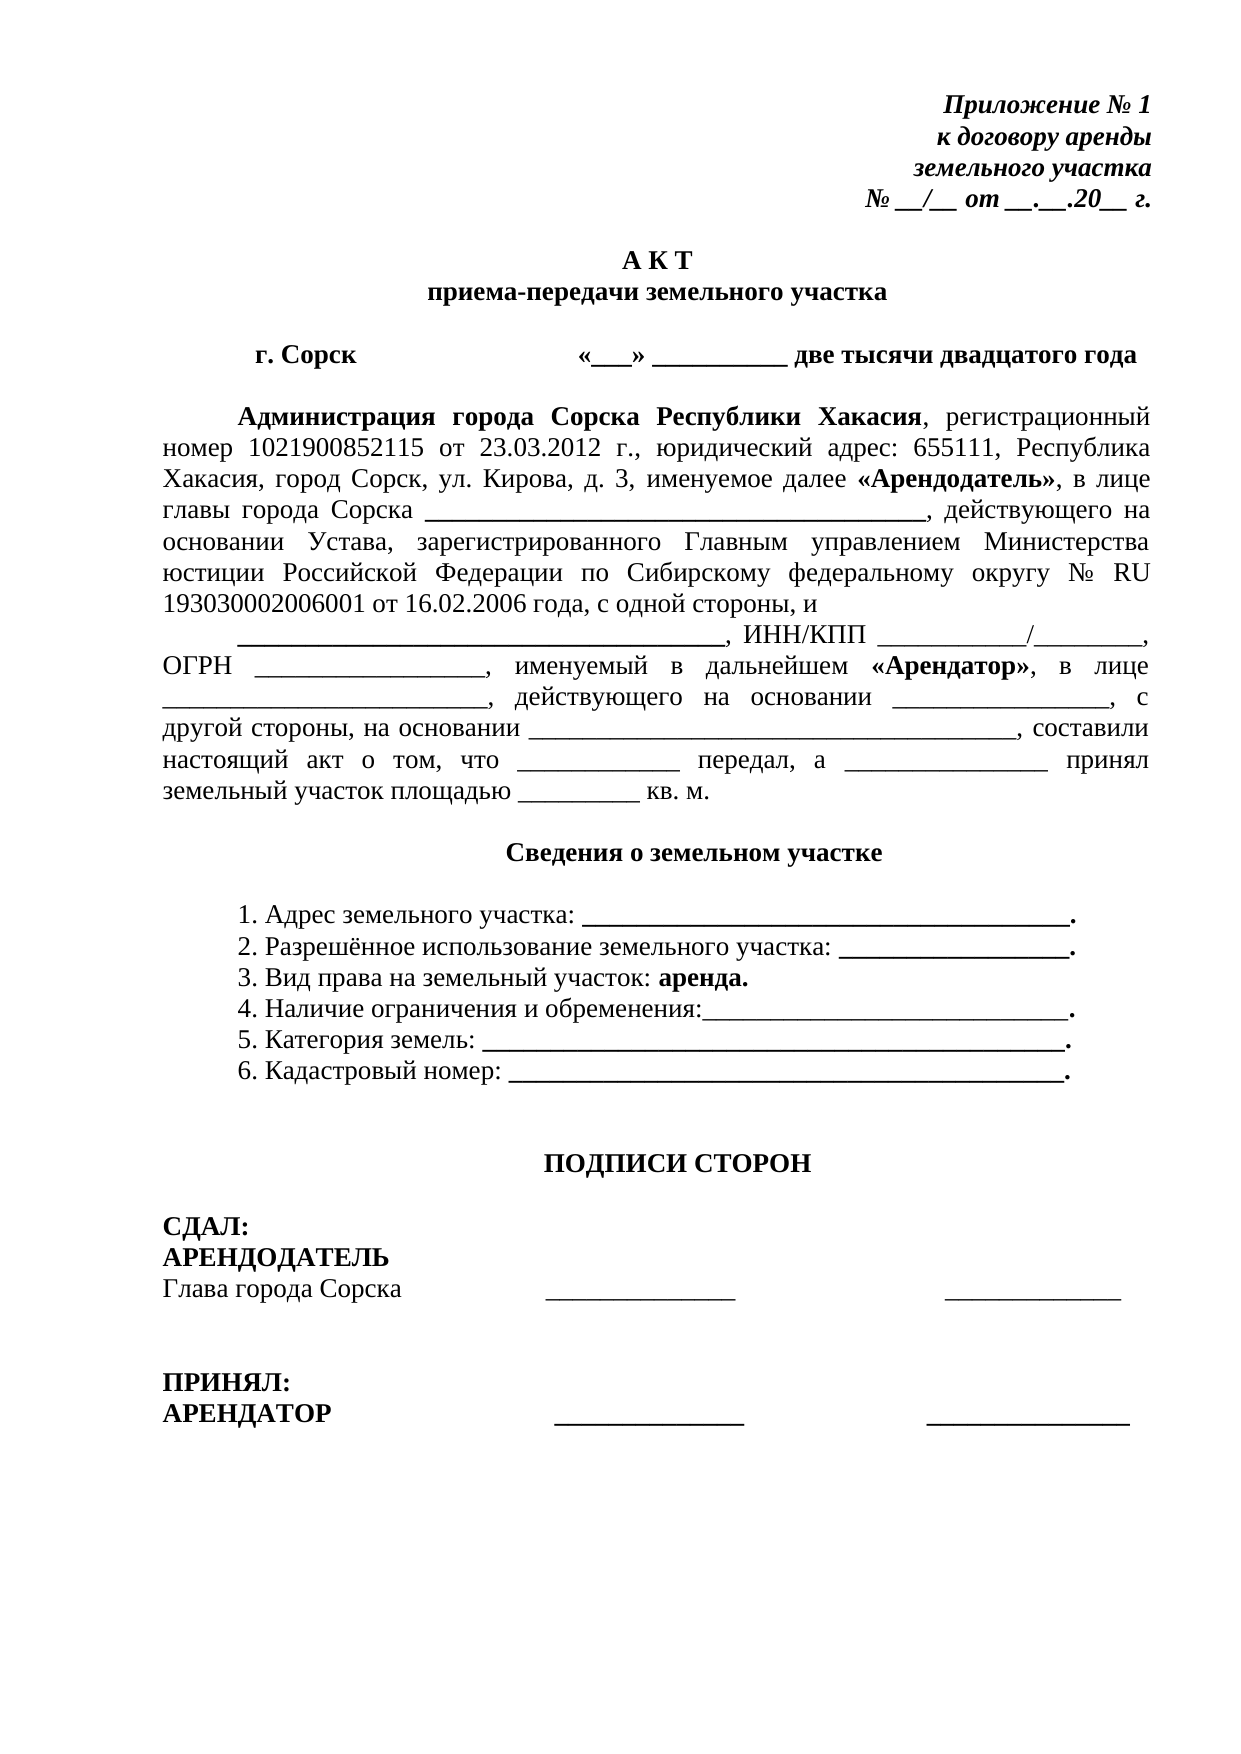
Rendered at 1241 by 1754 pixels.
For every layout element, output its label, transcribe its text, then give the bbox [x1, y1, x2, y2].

text к договору аренды [133, 120, 1152, 151]
text ПРИНЯЛ: [133, 1366, 1152, 1397]
text Сведения о земельном участке [162, 836, 1151, 867]
text АРЕНДАТОР ______________ _______________ [133, 1397, 1152, 1428]
text № __/__ от __.__.20__ г. [133, 182, 1152, 213]
text 3. Вид права на земельный участок: аренда. [162, 961, 1151, 992]
text г. Сорск «___» __________ две тысячи двадцатого года [133, 338, 1149, 369]
text Администрация города Сорска Республики Хакасия, регистрационный номер 1021900852115 от 23.03.2012 г., юридический адрес: 655111, Республика Хакасия, город Сорск, ул. Кирова, д. 3, именуемое далее «Арендодатель», в лице главы города Сорска _____________________________________, действующего на основании Устава, зарегистрированного Главным управлением Министерства юстиции Российской Федерации по Сибирскому федеральному округу № RU 193030002006001 от 16.02.2006 года, с одной стороны, и [162, 400, 1151, 618]
text Глава города Сорска ______________ _____________ [133, 1272, 1152, 1303]
text 4. Наличие ограничения и обременения:___________________________. [162, 992, 1151, 1023]
text 5. Категория земель: ___________________________________________. [162, 1023, 1151, 1054]
text СДАЛ: [133, 1210, 1152, 1241]
text ПОДПИСИ СТОРОН [133, 1148, 1152, 1179]
text Приложение № 1 [133, 89, 1152, 120]
title приема-передачи земельного участка [133, 276, 1152, 307]
text 1. Адрес земельного участка: ____________________________________. [162, 898, 1151, 929]
text 6. Кадастровый номер: _________________________________________. [162, 1054, 1151, 1085]
text ____________________________________, ИНН/КПП ___________/________, ОГРН _________________, именуемый в дальнейшем «Арендатор», в лице ________________________, действующего на основании ________________, с другой стороны, на основании ____________________________________, составили настоящий акт о том, что ____________ передал, а _______________ принял земельный участок площадью _________ кв. м. [162, 618, 1149, 805]
text земельного участка [133, 151, 1152, 182]
title А К Т [133, 244, 1152, 276]
text 2. Разрешённое использование земельного участка: _________________. [162, 929, 1151, 961]
text АРЕНДОДАТЕЛЬ [133, 1241, 1152, 1272]
